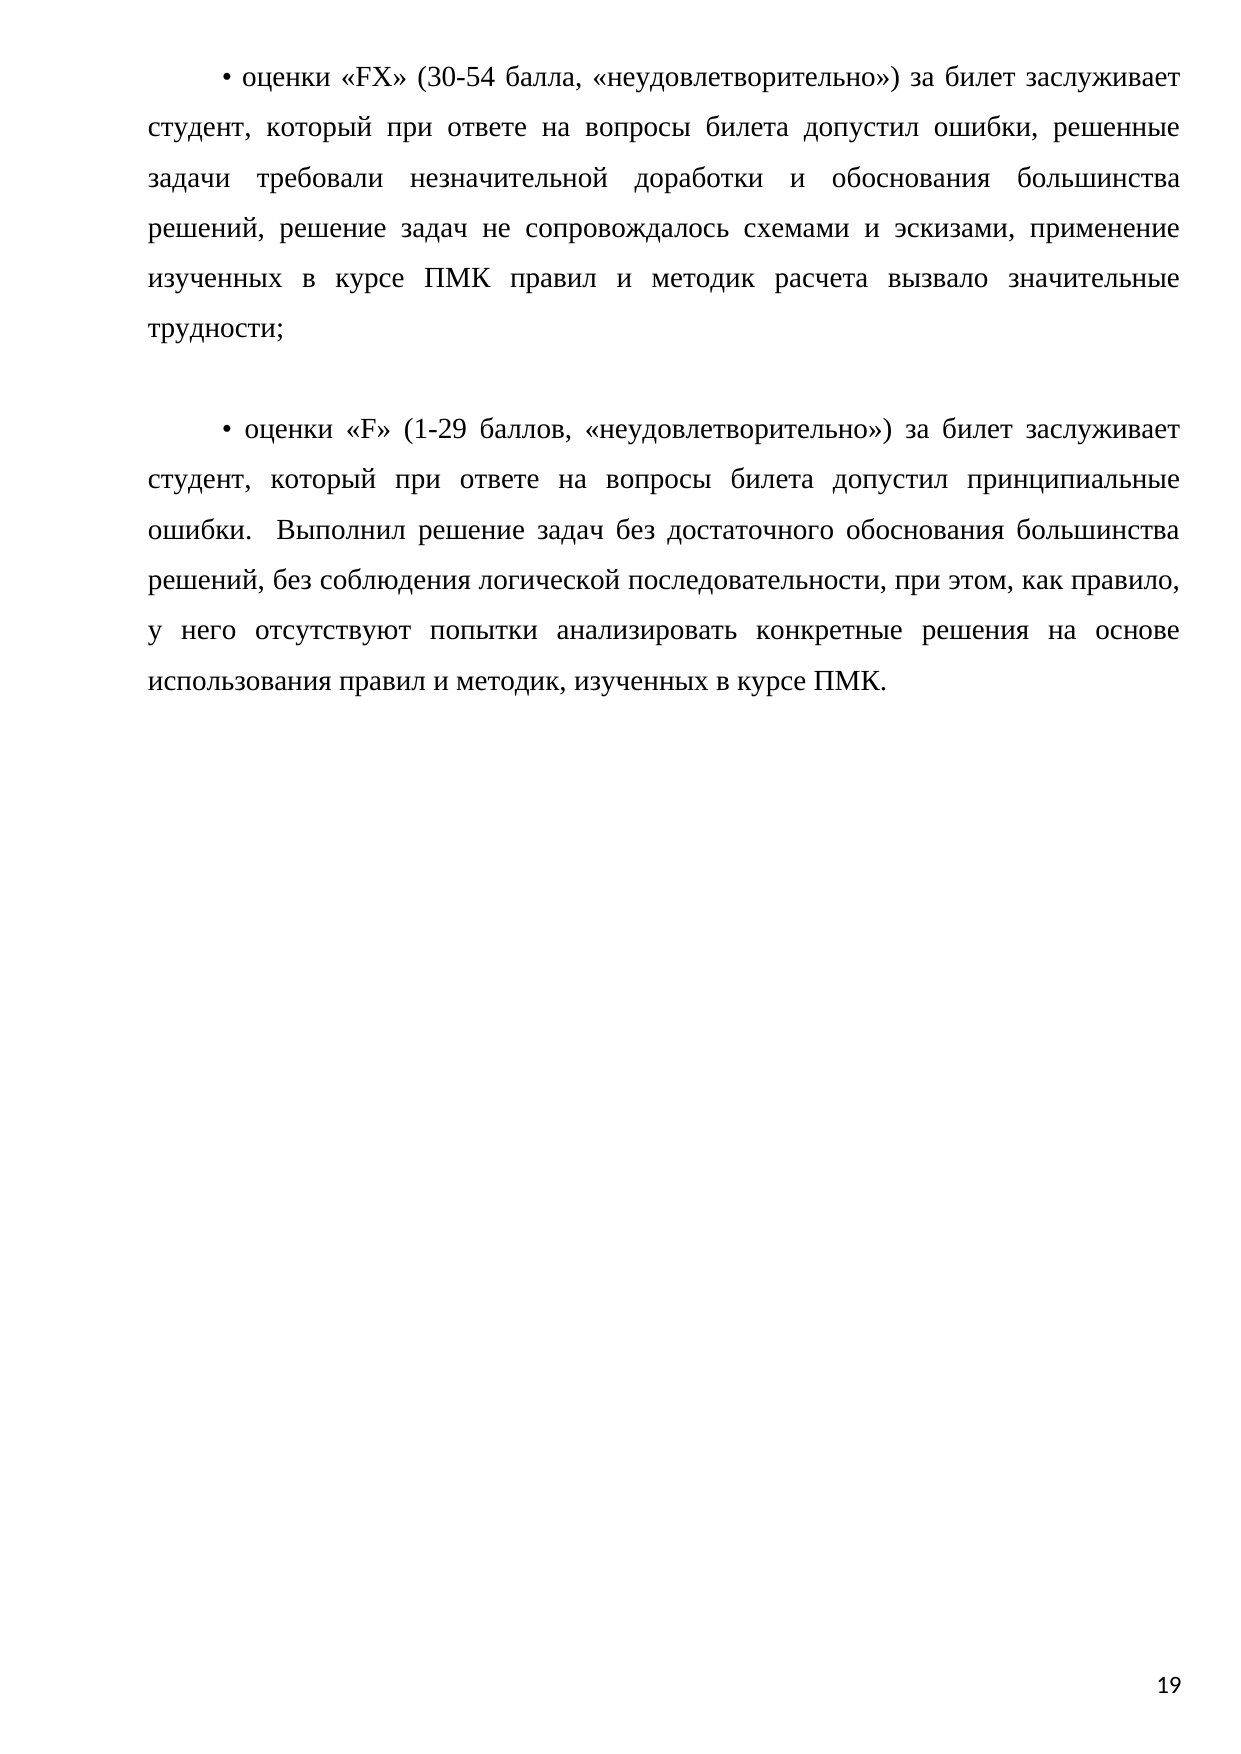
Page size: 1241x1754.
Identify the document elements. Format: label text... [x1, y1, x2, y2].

text • оценки «FX» (30-54 балла, «неудовлетворительно») за билет заслуживает студент, который при ответе на вопросы билета допустил ошибки, решенные задачи требовали незначительной доработки и обоснования большинства решений, решение задач не сопровождалось схемами и эскизами, применение изученных в курсе ПМК правил и методик расчета вызвало значительные трудности; [148, 59, 1181, 344]
text • оценки «F» (1-29 баллов, «неудовлетворительно») за билет заслуживает студент, который при ответе на вопросы билета допустил принципиальные ошибки. Выполнил решение задач без достаточного обоснования большинства решений, без соблюдения логической последовательности, при этом, как правило, у него отсутствуют попытки анализировать конкретные решения на основе использования правил и методик, изученных в курсе ПМК. [148, 411, 1181, 696]
